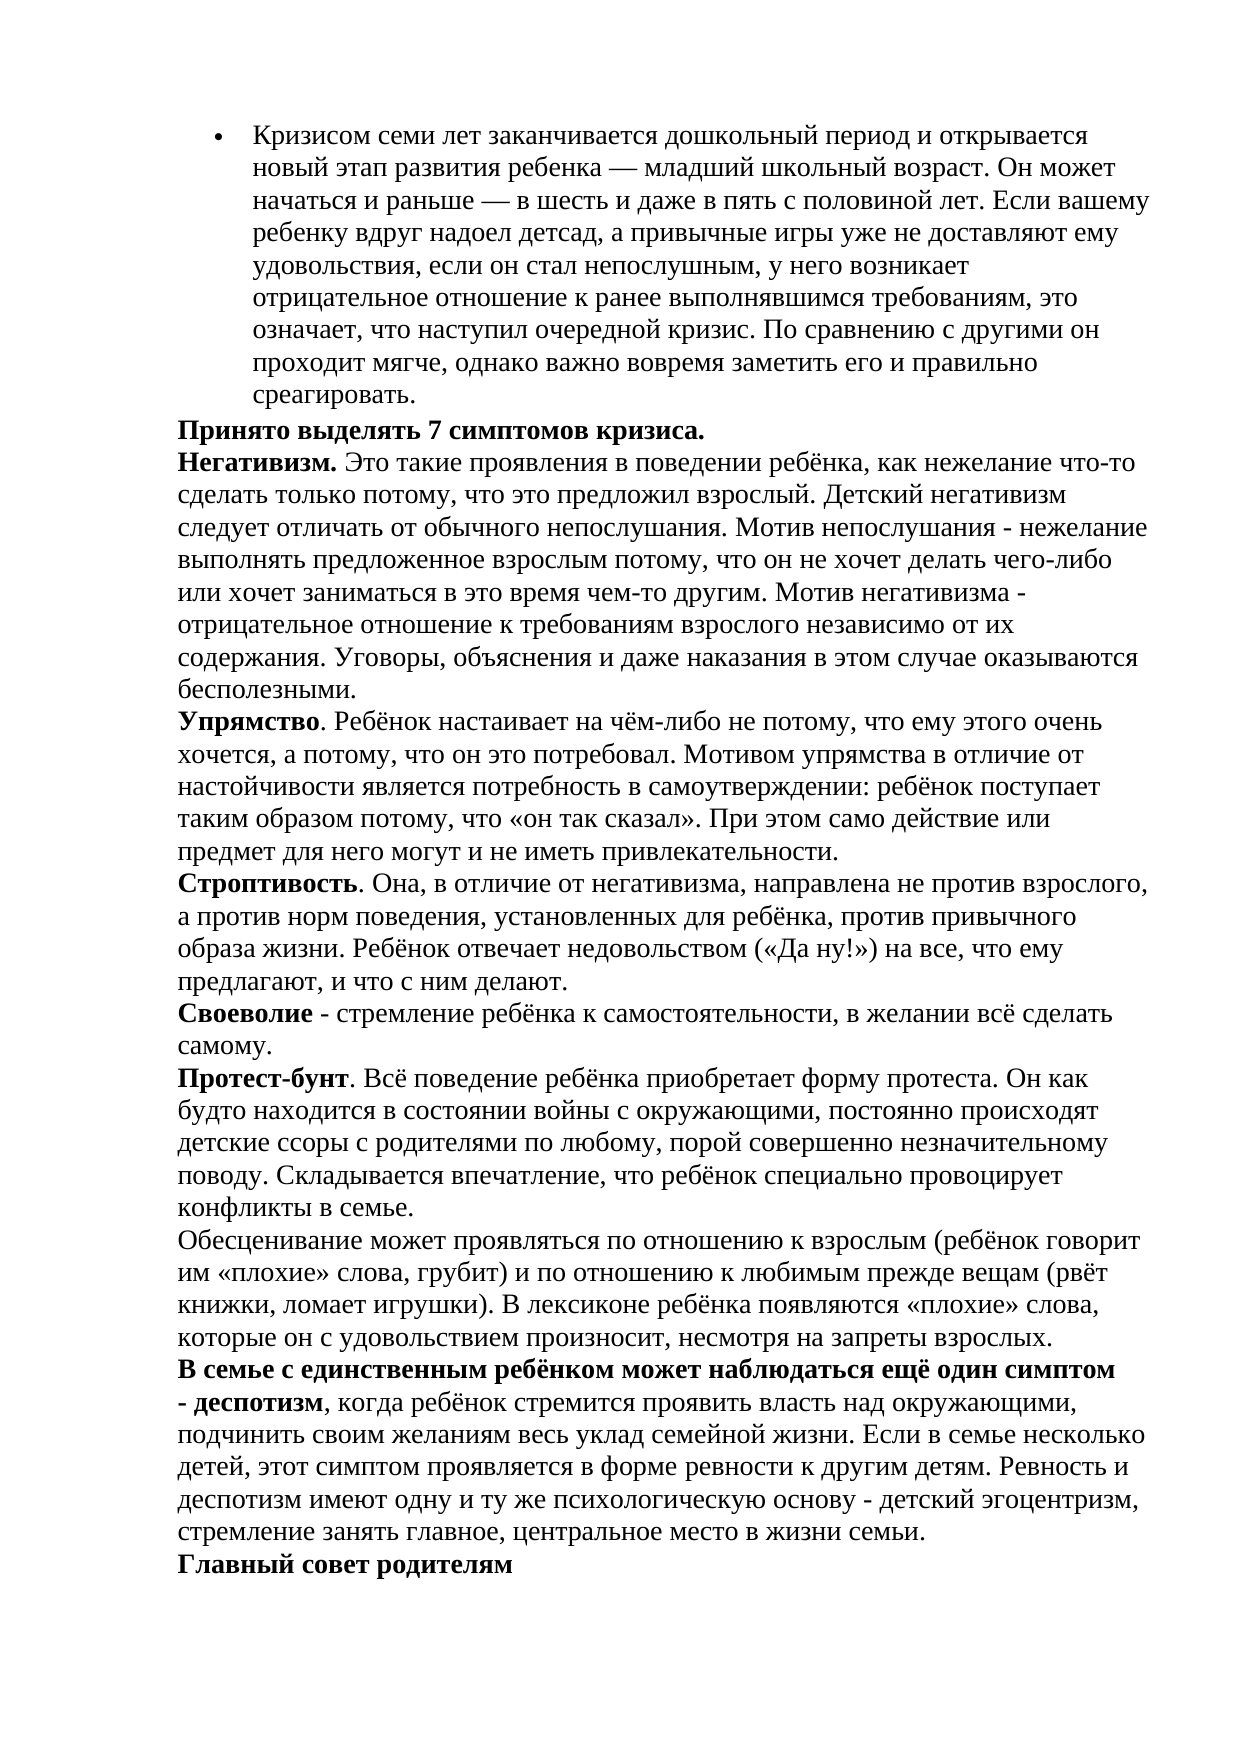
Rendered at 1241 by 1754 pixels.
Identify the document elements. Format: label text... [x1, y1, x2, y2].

list Выступают основаниями преемственности дошкольного и начального общего образования. [215, 218, 1152, 283]
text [177, 617, 1152, 1621]
list Предполагают формирование у детей дошкольного возраста предпосылок к учебной деятельности на этапе завершения ими дошкольного образования. [215, 118, 1152, 215]
list Кризисом семи лет заканчивается дошкольный период и открывается новый этап развития ребенка — младший школьный возраст. Он может начаться и раньше — в шесть и даже в пять с половиной лет. Если вашему ребенку вдруг надоел детсад, а привычные игры уже не доставляют ему удовольствия, если он стал непослушным, у него возникает отрицательное отношение к ранее выполнявшимся требованиям, это означает, что наступил очередной кризис. По сравнению с другими он проходит мягче, однако важно вовремя заметить его и правильно среагировать. [215, 322, 1152, 613]
list Кризис семи лет. [215, 286, 1152, 319]
